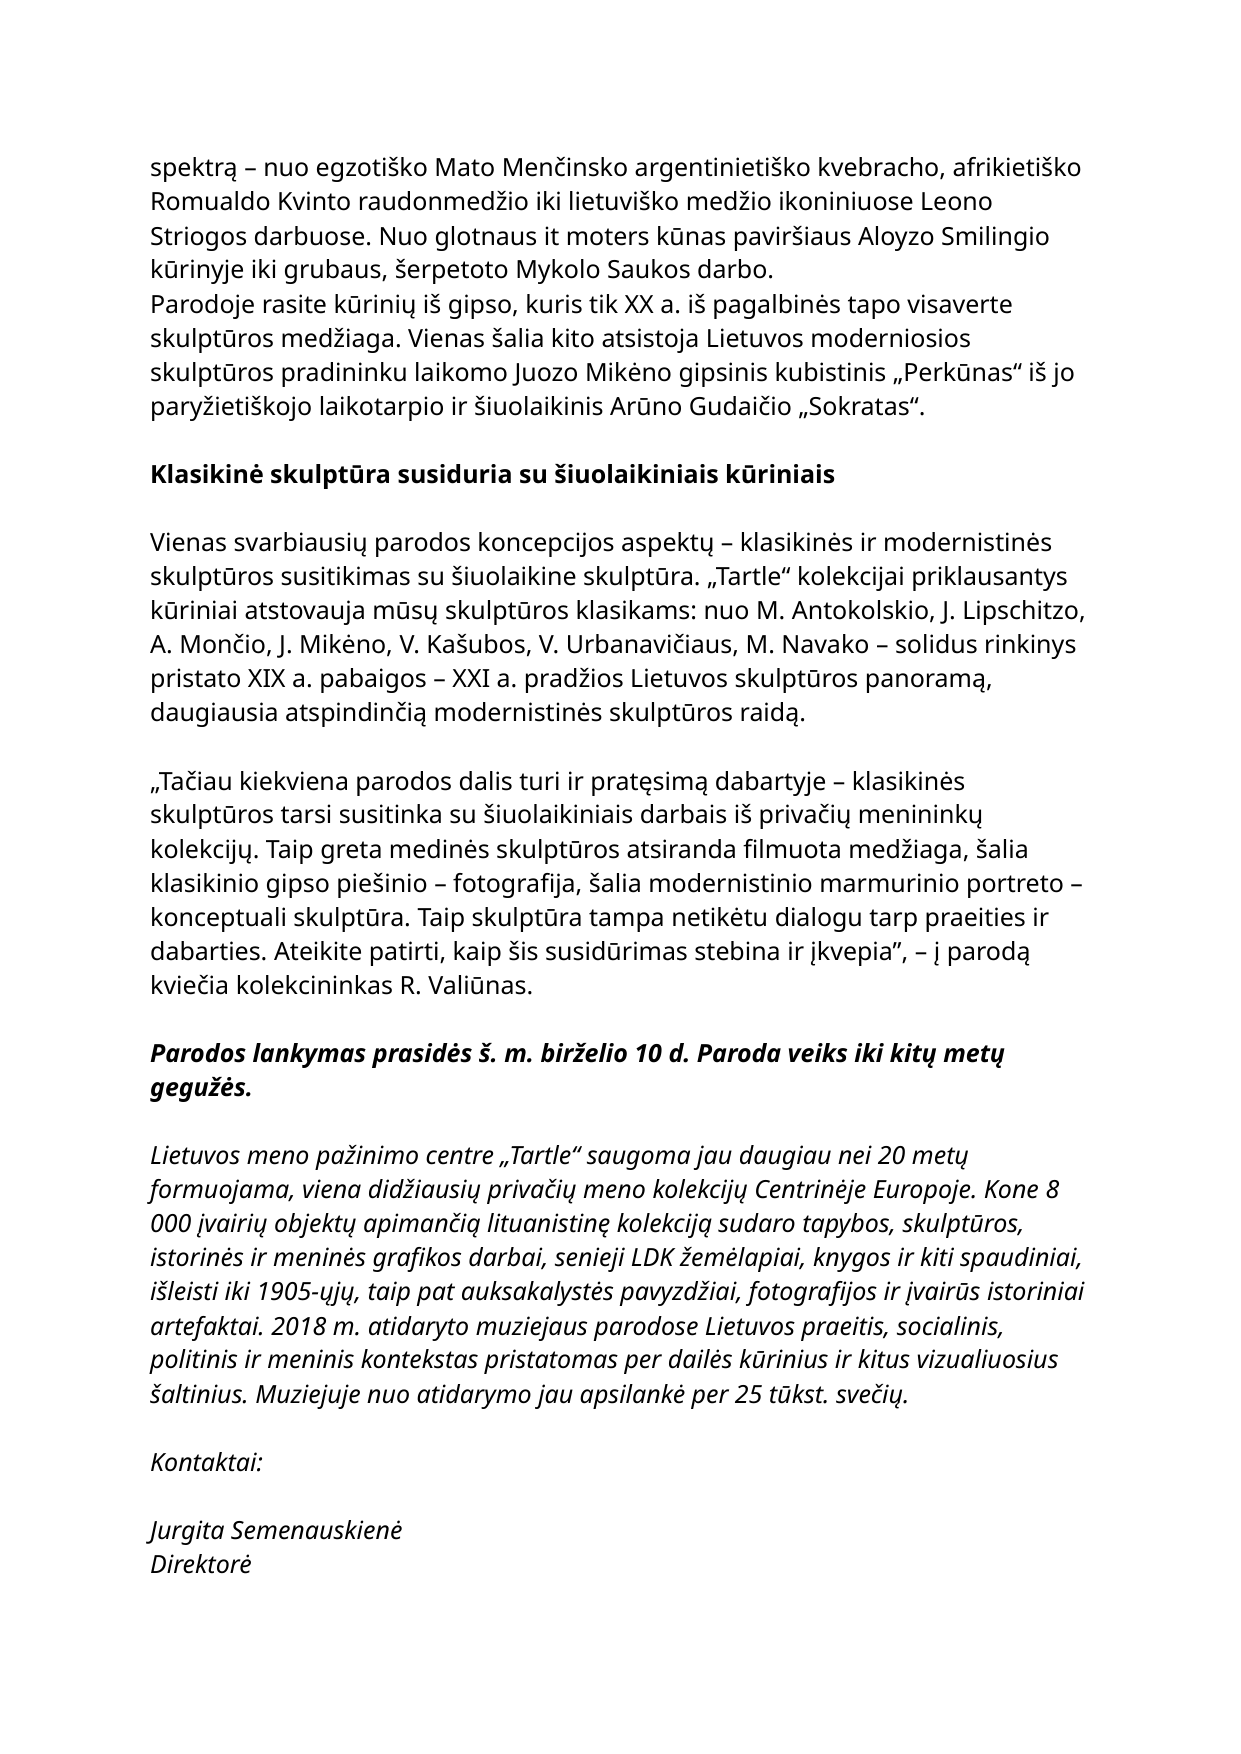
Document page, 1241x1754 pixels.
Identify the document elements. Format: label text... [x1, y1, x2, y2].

text Parodoje rasite kūrinių iš gipso, kuris tik XX a. iš pagalbinės tapo visaverte skulptūros medžiaga. Vienas šalia kito atsistoja Lietuvos moderniosios skulptūros pradininku laikomo Juozo Mikėno gipsinis kubistinis „Perkūnas“ iš jo paryžietiškojo laikotarpio ir šiuolaikinis Arūno Gudaičio „Sokratas“. [150, 286, 1090, 422]
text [150, 150, 1090, 286]
text Parodos lankymas prasidės š. m. birželio 10 d. Paroda veiks iki kitų metų gegužės. [150, 1036, 1090, 1104]
text Lietuvos meno pažinimo centre „Tartle“ saugoma jau daugiau nei 20 metų formuojama, viena didžiausių privačių meno kolekcijų Centrinėje Europoje. Kone 8 000 įvairių objektų apimančią lituanistinę kolekciją sudaro tapybos, skulptūros, istorinės ir meninės grafikos darbai, senieji LDK žemėlapiai, knygos ir kiti spaudiniai, išleisti iki 1905-ųjų, taip pat auksakalystės pavyzdžiai, fotografijos ir įvairūs istoriniai artefaktai. 2018 m. atidaryto muziejaus parodose Lietuvos praeitis, socialinis, politinis ir meninis kontekstas pristatomas per dailės kūrinius ir kitus vizualiuosius šaltinius. Muziejuje nuo atidarymo jau apsilankė per 25 tūkst. svečių. [150, 1138, 1090, 1410]
text „Tačiau kiekviena parodos dalis turi ir pratęsimą dabartyje – klasikinės skulptūros tarsi susitinka su šiuolaikiniais darbais iš privačių menininkų kolekcijų. Taip greta medinės skulptūros atsiranda filmuota medžiaga, šalia klasikinio gipso piešinio – fotografija, šalia modernistinio marmurinio portreto – konceptuali skulptūra. Taip skulptūra tampa netikėtu dialogu tarp praeities ir dabarties. Ateikite patirti, kaip šis susidūrimas stebina ir įkvepia”, – į parodą kviečia kolekcininkas R. Valiūnas. [150, 763, 1090, 1002]
text Direktorė [150, 1547, 1090, 1581]
text Kontaktai: [150, 1444, 1090, 1478]
text Vienas svarbiausių parodos koncepcijos aspektų – klasikinės ir modernistinės skulptūros susitikimas su šiuolaikine skulptūra. „Tartle“ kolekcijai priklausantys kūriniai atstovauja mūsų skulptūros klasikams: nuo M. Antokolskio, J. Lipschitzo, A. Mončio, J. Mikėno, V. Kašubos, V. Urbanavičiaus, M. Navako – solidus rinkinys pristato XIX a. pabaigos – XXI a. pradžios Lietuvos skulptūros panoramą, daugiausia atspindinčią modernistinės skulptūros raidą. [150, 525, 1090, 729]
text Jurgita Semenauskienė [150, 1512, 1090, 1547]
text Klasikinė skulptūra susiduria su šiuolaikiniais kūriniais [150, 457, 1090, 491]
